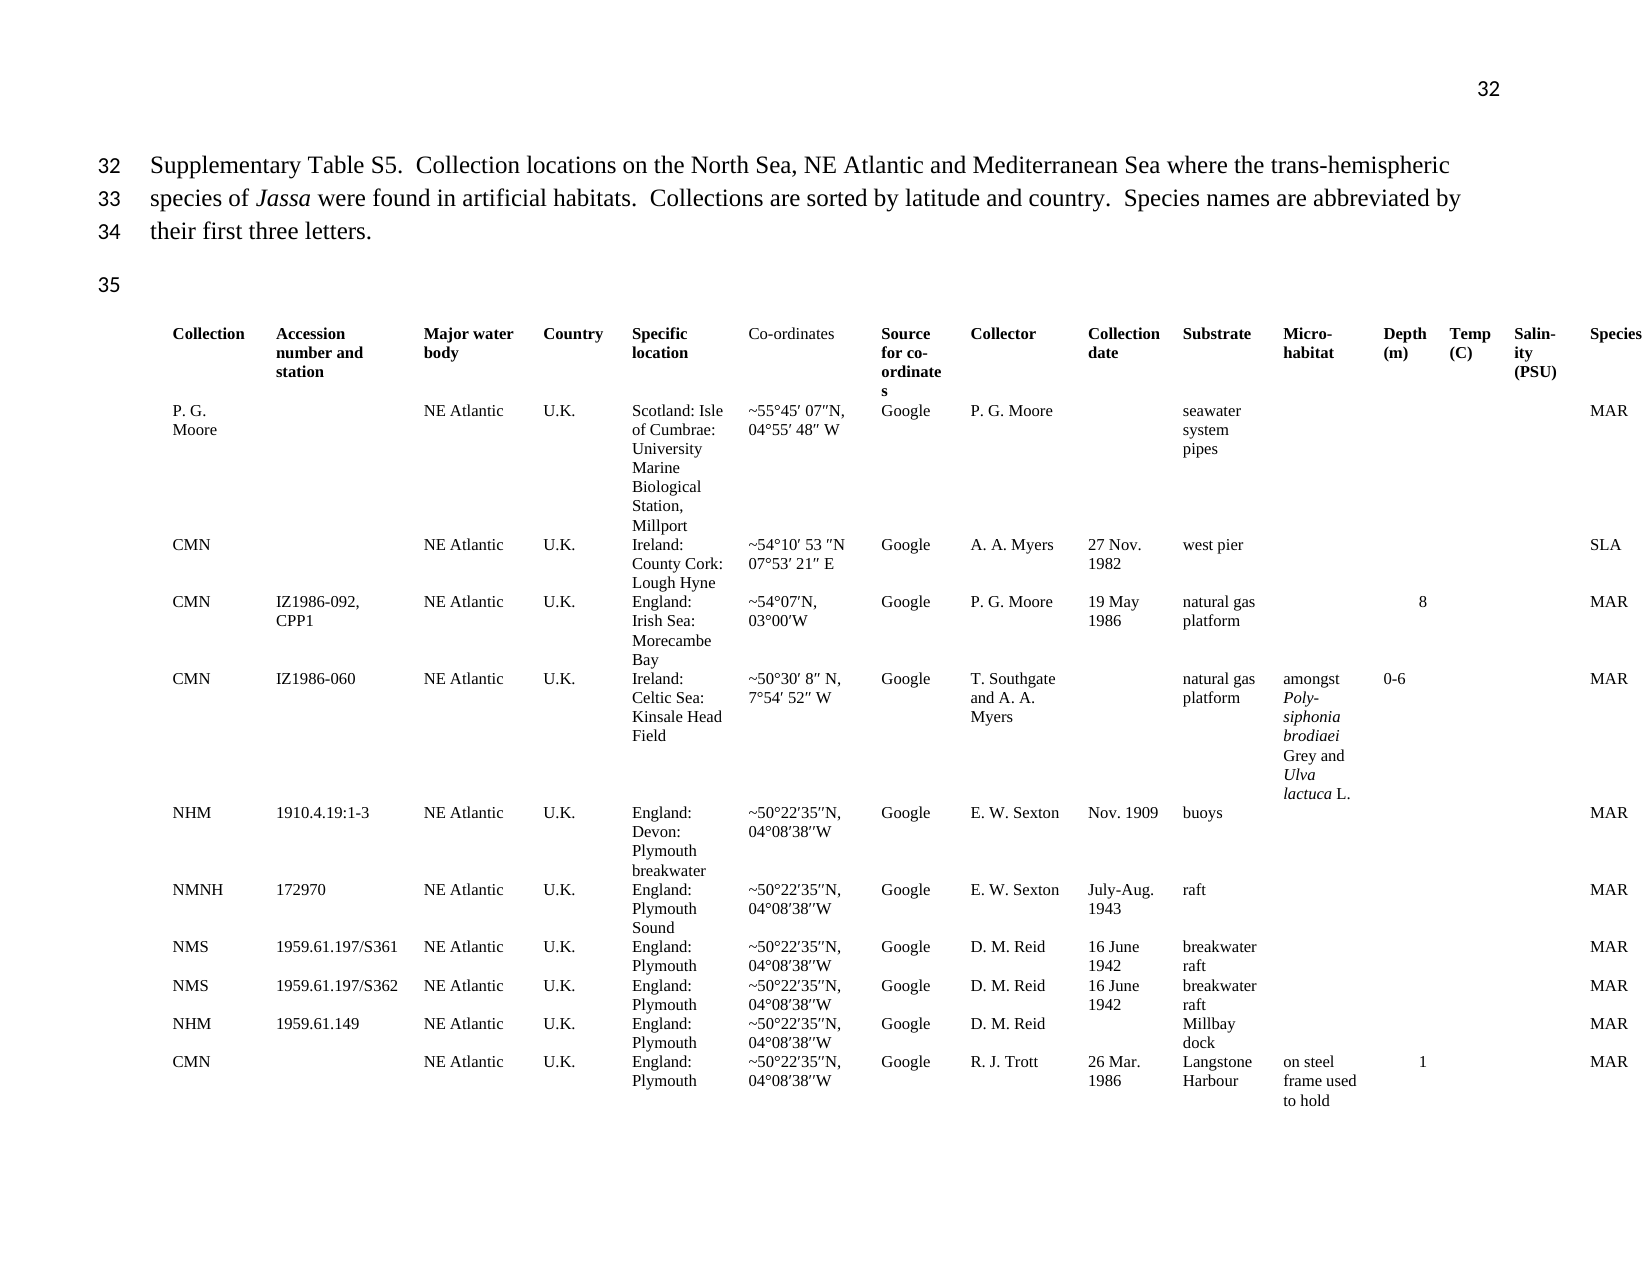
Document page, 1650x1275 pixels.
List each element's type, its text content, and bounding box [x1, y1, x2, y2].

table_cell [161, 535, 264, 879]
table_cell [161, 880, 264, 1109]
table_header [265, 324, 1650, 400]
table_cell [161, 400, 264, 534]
text Supplementary Table S5. Collection locations on the North Sea, NE Atlantic and Mediterranean Sea where the trans-hemispheric species of Jassa were found in artificial habitats. Collections are sorted by latitude and country. Species names are abbreviated by their first three letters. [150, 150, 1500, 245]
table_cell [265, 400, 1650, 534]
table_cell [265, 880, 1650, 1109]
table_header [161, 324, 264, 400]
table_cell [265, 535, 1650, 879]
